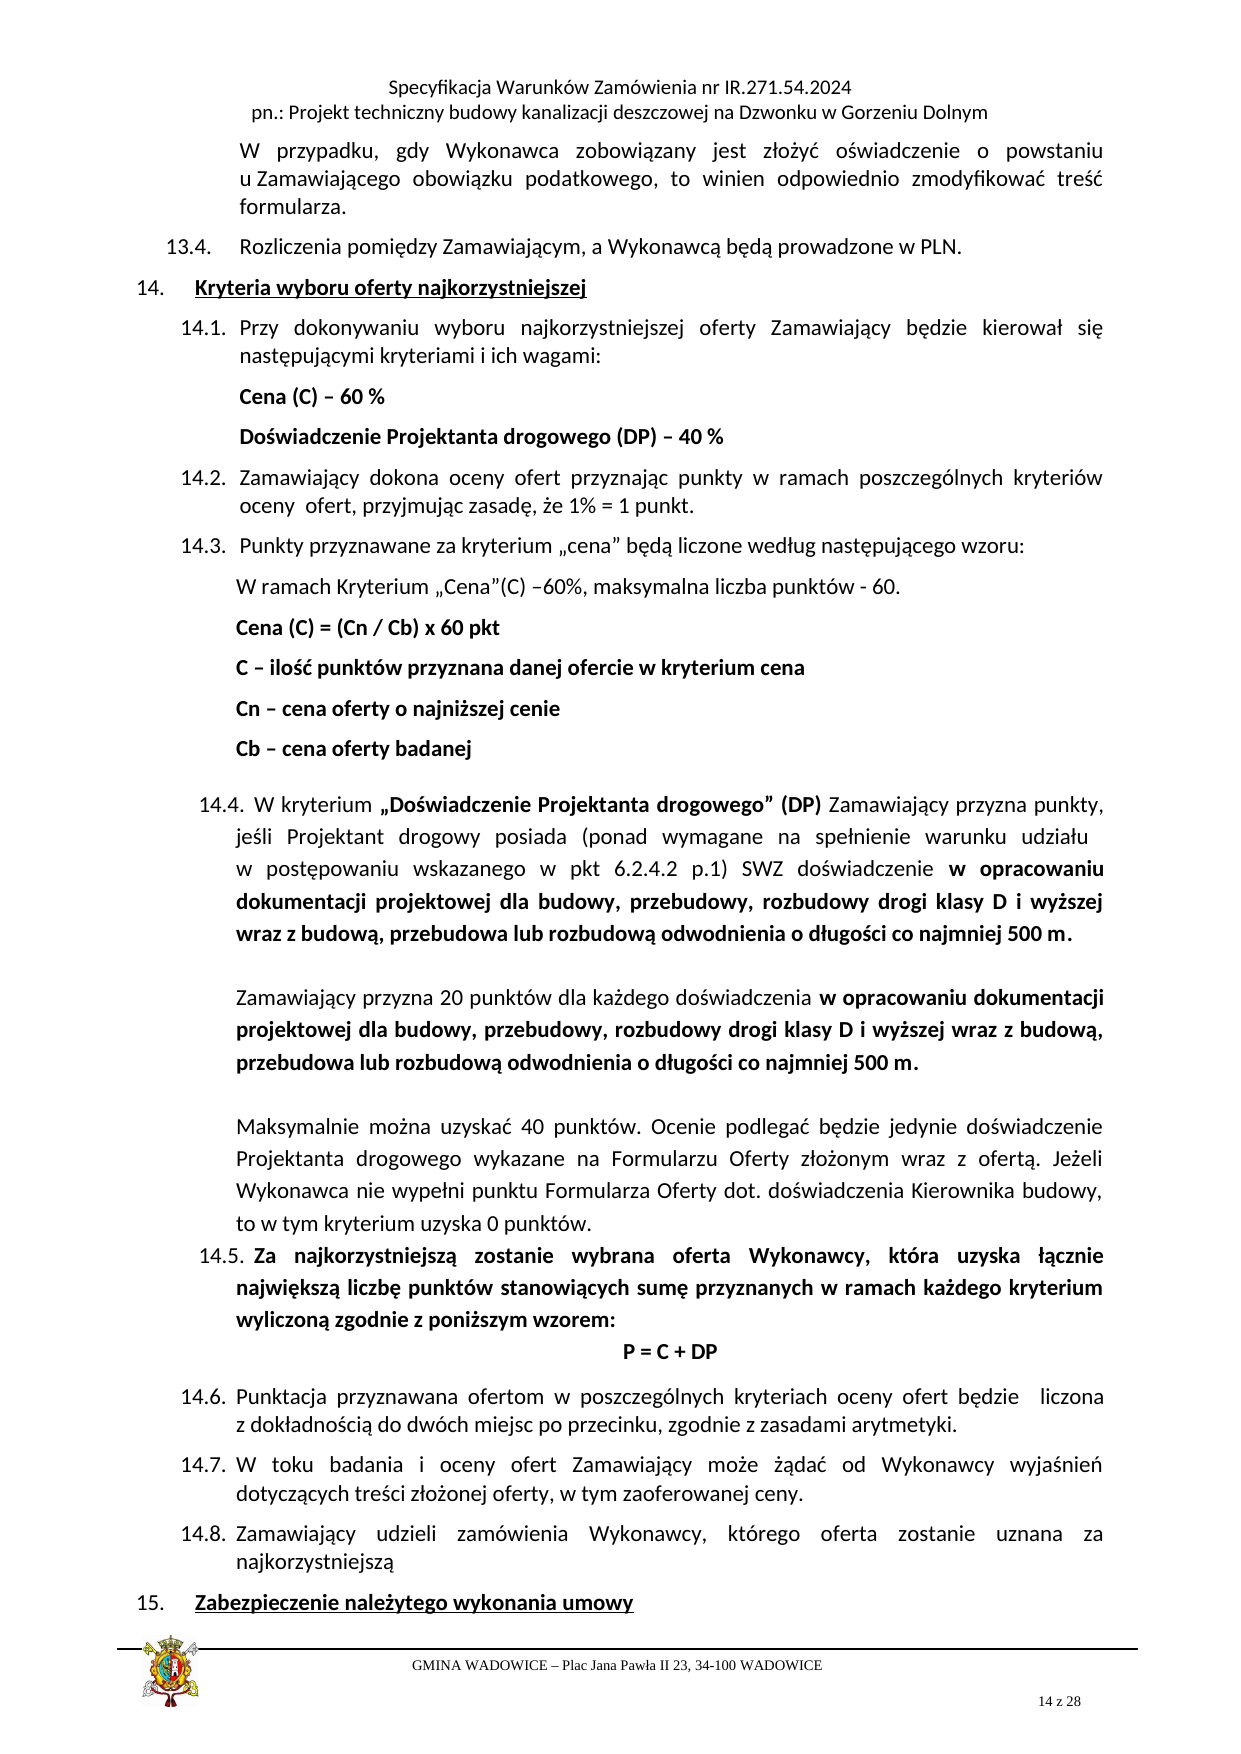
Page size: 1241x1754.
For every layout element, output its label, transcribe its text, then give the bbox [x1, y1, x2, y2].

list Punkty przyznawane za kryterium „cena” będą liczone według następującego wzoru: [180, 532, 1104, 559]
list Rozliczenia pomiędzy Zamawiającym, a Wykonawcą będą prowadzone w PLN. [165, 232, 1104, 260]
list Zamawiający udzieli zamówienia Wykonawcy, którego oferta zostanie uznana za najkorzystniejszą [180, 1519, 1104, 1575]
list W ramach Kryterium „Cena”(C) –60%, maksymalna liczba punktów - 60. [236, 572, 1104, 600]
list W kryterium „Doświadczenie Projektanta drogowego” (DP) Zamawiający przyzna punkty, jeśli Projektant drogowy posiada (ponad wymagane na spełnienie warunku udziału w postępowaniu wskazanego w pkt 6.2.4.2 p.1) SWZ doświadczenie w opracowaniu dokumentacji projektowej dla budowy, przebudowy, rozbudowy drogi klasy D i wyższej wraz z budową, przebudowa lub rozbudową odwodnienia o długości co najmniej 500 m. [198, 790, 1104, 947]
text Cena (C) – 60 % [166, 382, 1104, 410]
list C – ilość punktów przyznana danej ofercie w kryterium cena [236, 653, 1104, 681]
list Zamawiający dokona oceny ofert przyznając punkty w ramach poszczególnych kryteriów oceny ofert, przyjmując zasadę, że 1% = 1 punkt. [180, 463, 1104, 519]
list Zamawiający przyzna 20 punktów dla każdego doświadczenia w opracowaniu dokumentacji projektowej dla budowy, przebudowy, rozbudowy drogi klasy D i wyższej wraz z budową, przebudowa lub rozbudową odwodnienia o długości co najmniej 500 m. [236, 983, 1104, 1076]
list Przy dokonywaniu wyboru najkorzystniejszej oferty Zamawiający będzie kierował się następującymi kryteriami i ich wagami: [180, 313, 1104, 369]
list W toku badania i oceny ofert Zamawiający może żądać od Wykonawcy wyjaśnień dotyczących treści złożonej oferty, w tym zaoferowanej ceny. [180, 1451, 1104, 1507]
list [165, 136, 1104, 220]
list Cb – cena oferty badanej [236, 734, 1104, 762]
text Doświadczenie Projektanta drogowego (DP) – 40 % [166, 422, 1104, 451]
list Cena (C) = (Cn / Cb) x 60 pkt [236, 613, 1104, 641]
list Za najkorzystniejszą zostanie wybrana oferta Wykonawcy, która uzyska łącznie największą liczbę punktów stanowiących sumę przyznanych w ramach każdego kryterium wyliczoną zgodnie z poniższym wzorem: [198, 1241, 1104, 1333]
list Kryteria wyboru oferty najkorzystniejszej [136, 273, 1104, 301]
list Maksymalnie można uzyskać 40 punktów. Ocenie podlegać będzie jedynie doświadczenie Projektanta drogowego wykazane na Formularzu Oferty złożonym wraz z ofertą. Jeżeli Wykonawca nie wypełni punktu Formularza Oferty dot. doświadczenia Kierownika budowy, to w tym kryterium uzyska 0 punktów. [236, 1112, 1104, 1237]
list Punktacja przyznawana ofertom w poszczególnych kryteriach oceny ofert będzie liczona z dokładnością do dwóch miejsc po przecinku, zgodnie z zasadami arytmetyki. [180, 1382, 1104, 1438]
list Cn – cena oferty o najniższej cenie [236, 694, 1104, 722]
list Zabezpieczenie należytego wykonania umowy [136, 1588, 1104, 1616]
picture [142, 1635, 199, 1707]
list P = C + DP [236, 1337, 1104, 1365]
